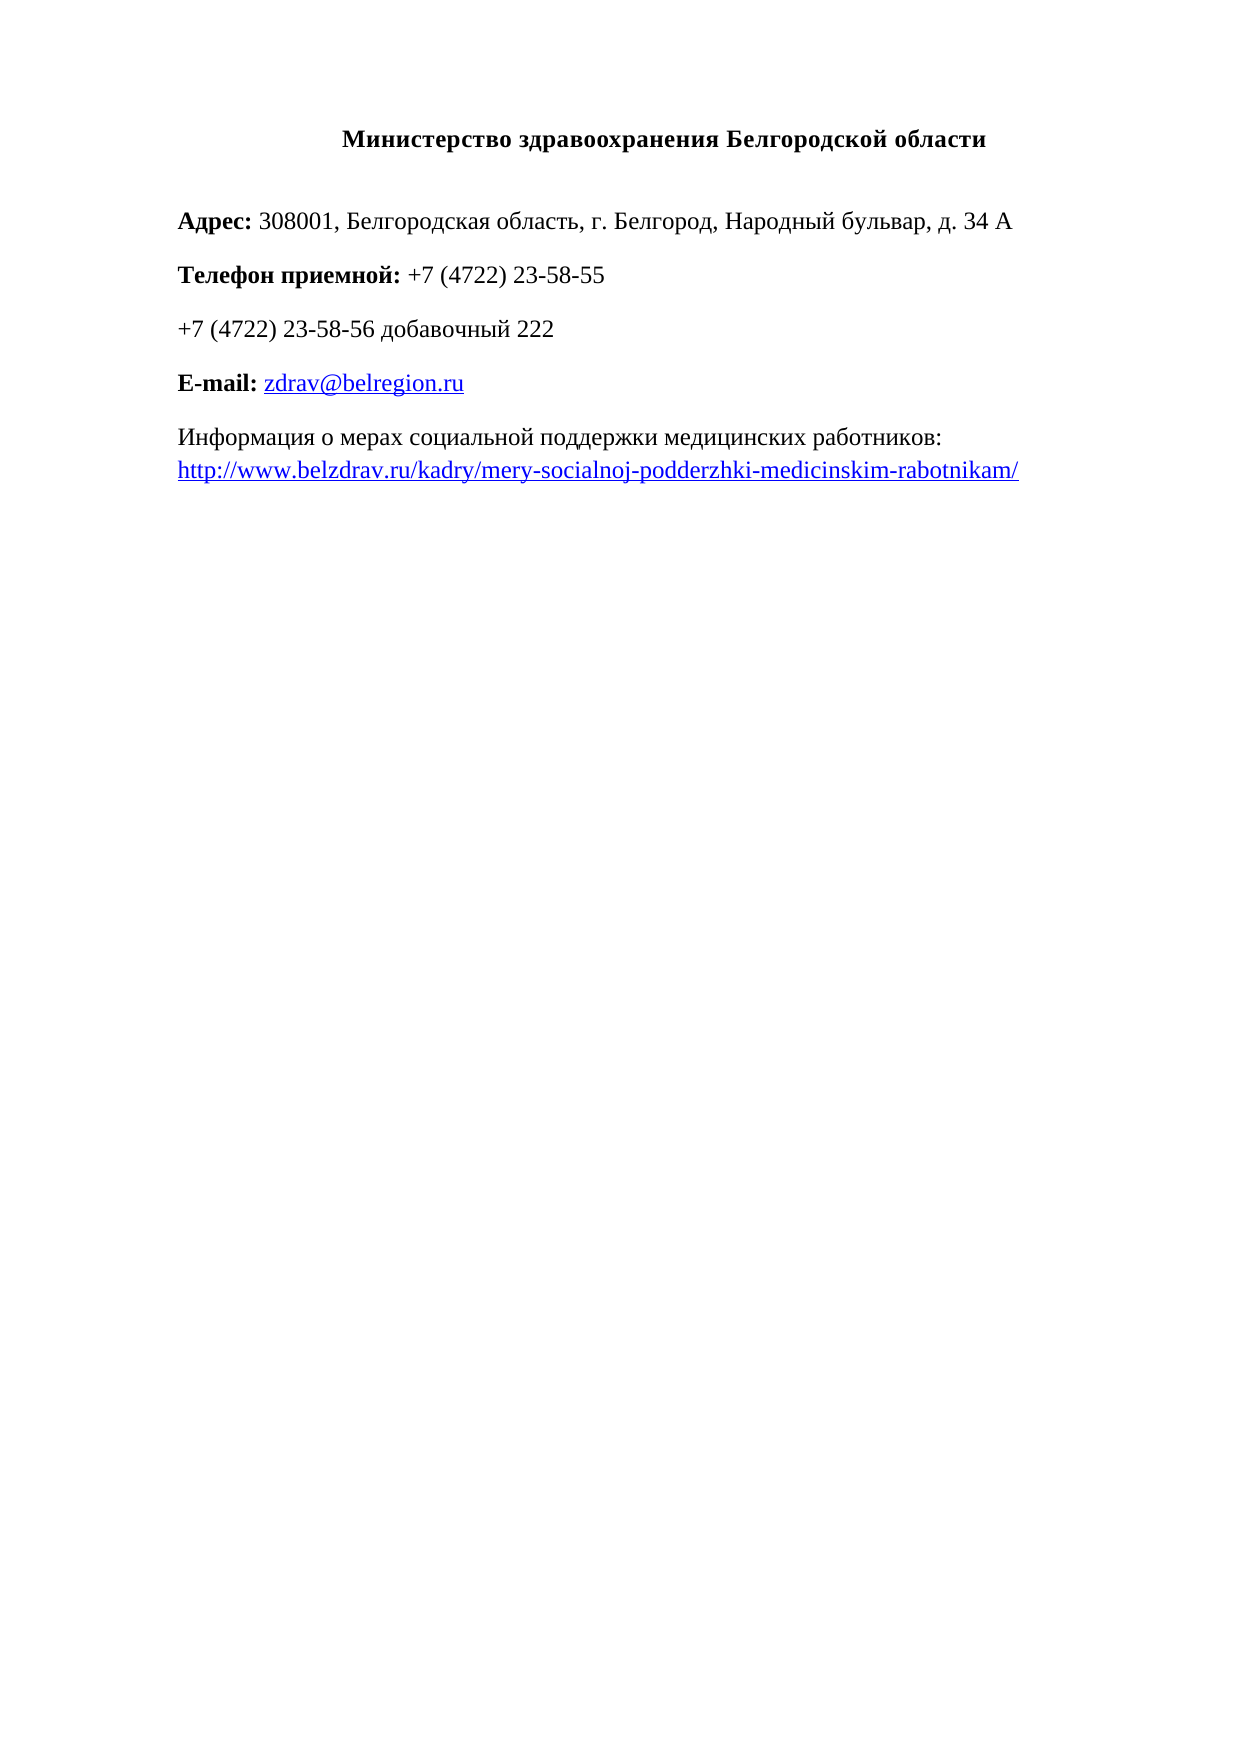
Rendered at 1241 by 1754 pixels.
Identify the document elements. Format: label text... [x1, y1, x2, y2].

text Министерство здравоохранения Белгородской области [177, 118, 1152, 152]
text Адрес: 308001, Белгородская область, г. Белгород, Народный бульвар, д. 34 А [177, 206, 1152, 235]
text E-mail: zdrav@belregion.ru [177, 368, 1152, 397]
text Информация о мерах социальной поддержки медицинских работников: http://www.belzdrav.ru/kadry/mery-socialnoj-podderzhki-medicinskim-rabotnikam/ [177, 422, 1152, 483]
text Телефон приемной: +7 (4722) 23-58-55 [177, 260, 1152, 289]
text +7 (4722) 23-58-56 добавочный 222 [177, 314, 1152, 343]
